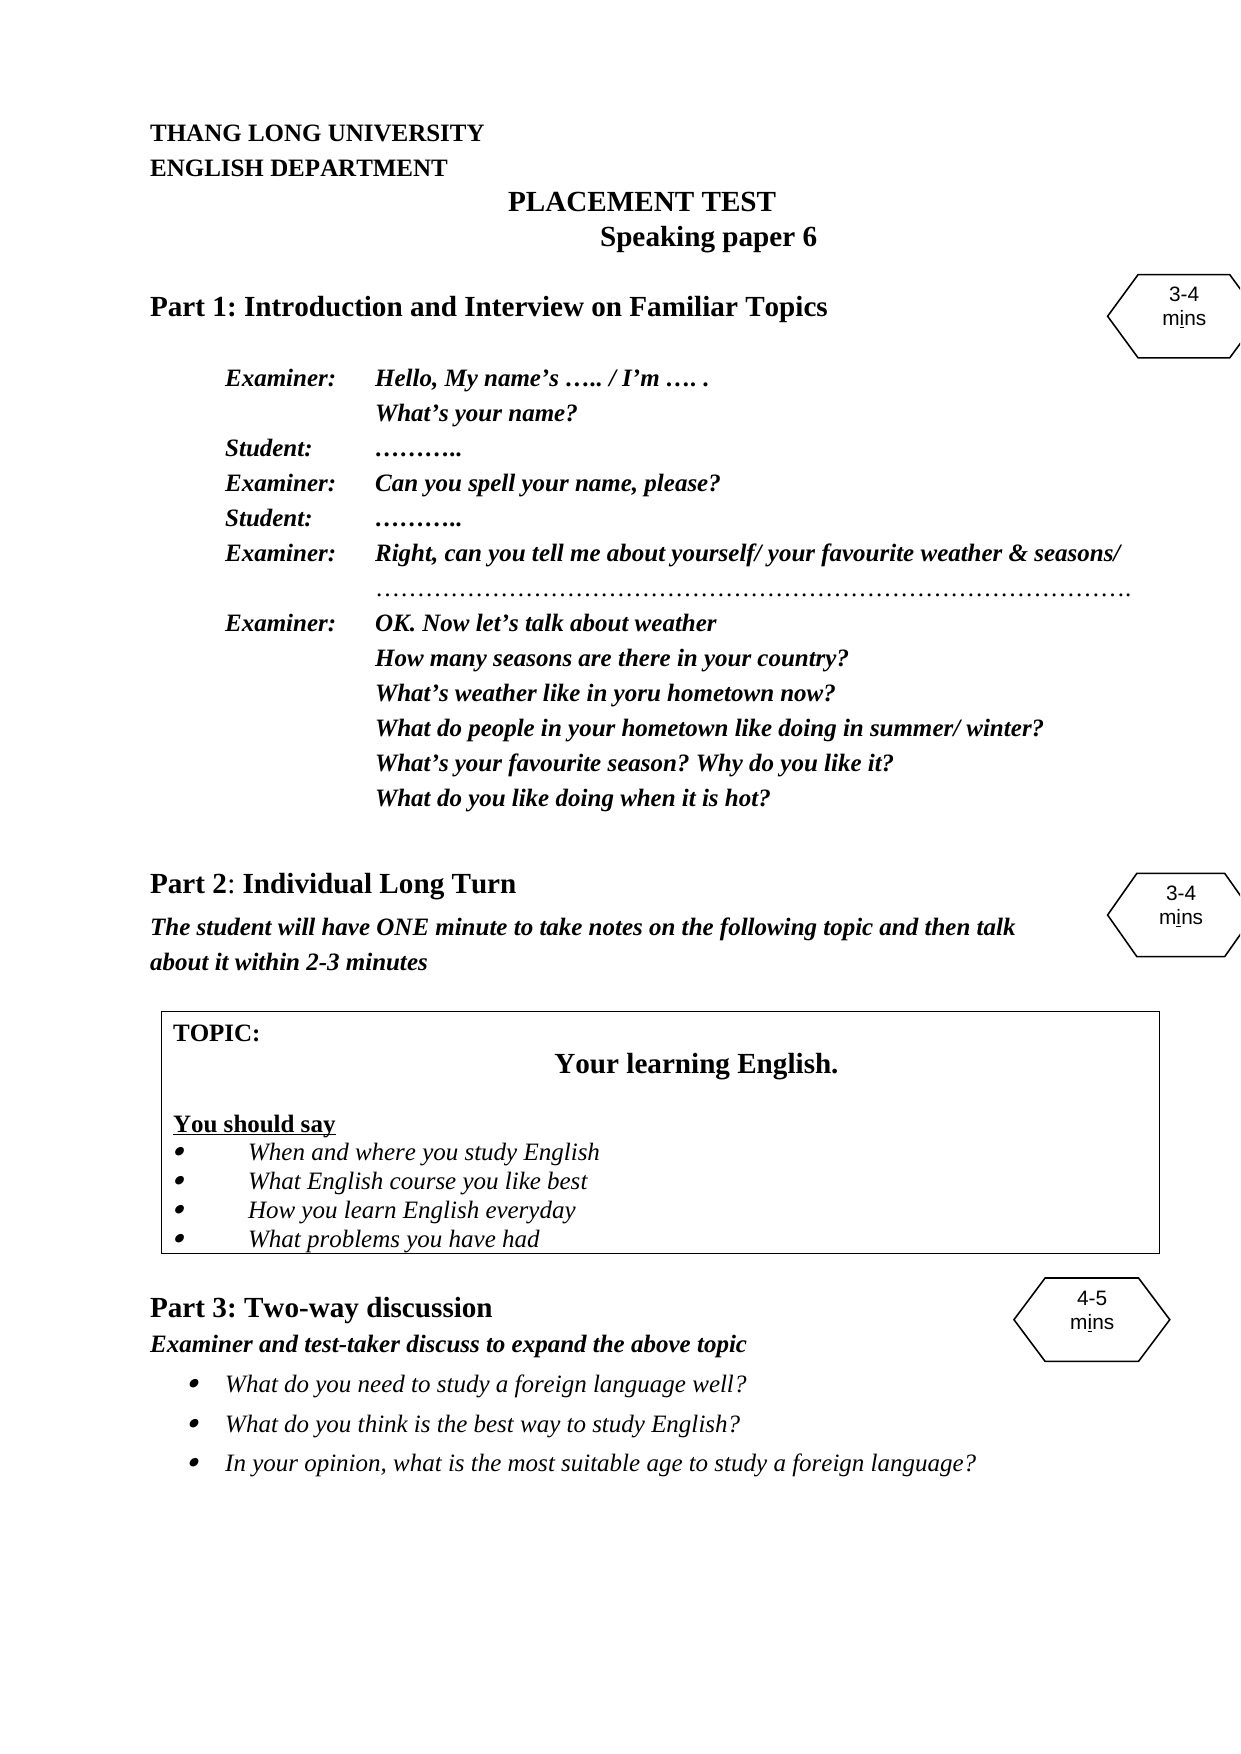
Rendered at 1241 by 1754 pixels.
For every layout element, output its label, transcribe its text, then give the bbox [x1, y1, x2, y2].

text ………………………………………………………………………………. [300, 567, 1134, 602]
text about it within 2-3 minutes [150, 941, 1134, 976]
list What do you need to study a foreign language well? [187, 1358, 1134, 1398]
text What’s your favourite season? Why do you like it? [300, 742, 1134, 777]
text Student: ……….. [150, 497, 1134, 532]
text What’s weather like in yoru hometown now? [150, 672, 1134, 707]
text Examiner: Hello, My name’s ….. / I’m …. . [150, 357, 1134, 392]
text Examiner and test-taker discuss to expand the above topic [150, 1323, 1040, 1358]
list In your opinion, what is the most suitable age to study a foreign language? [187, 1437, 1134, 1477]
text ENGLISH DEPARTMENT [150, 147, 1134, 182]
text Examiner: Right, can you tell me about yourself/ your favourite weather & seasons/ [150, 532, 1134, 567]
subtitle Part 2: Individual Long Turn [150, 866, 1134, 899]
text What do people in your hometown like doing in summer/ winter? [300, 707, 1134, 742]
text The student will have ONE minute to take notes on the following topic and then talk [150, 906, 1124, 941]
text Speaking paper 6 [525, 217, 1134, 252]
text Part 1: Introduction and Interview on Familiar Topics [150, 287, 1134, 357]
text How many seasons are there in your country? [150, 637, 1134, 672]
text Student: ……….. [150, 427, 1134, 462]
text Examiner: Can you spell your name, please? [150, 462, 1134, 497]
text Examiner: OK. Now let’s talk about weather [150, 602, 1134, 637]
text PLACEMENT TEST [150, 182, 1134, 217]
text What’s your name? [300, 392, 1134, 427]
text Part 3: Two-way discussion [150, 1288, 1035, 1323]
text What do you like doing when it is hot? [150, 777, 1134, 812]
table_header TOPIC: Your learning English. You should say When and where you study English What English course you like best How you learn English everyday What problems you have had [162, 1012, 1159, 1252]
list What do you think is the best way to study English? [187, 1398, 1134, 1437]
